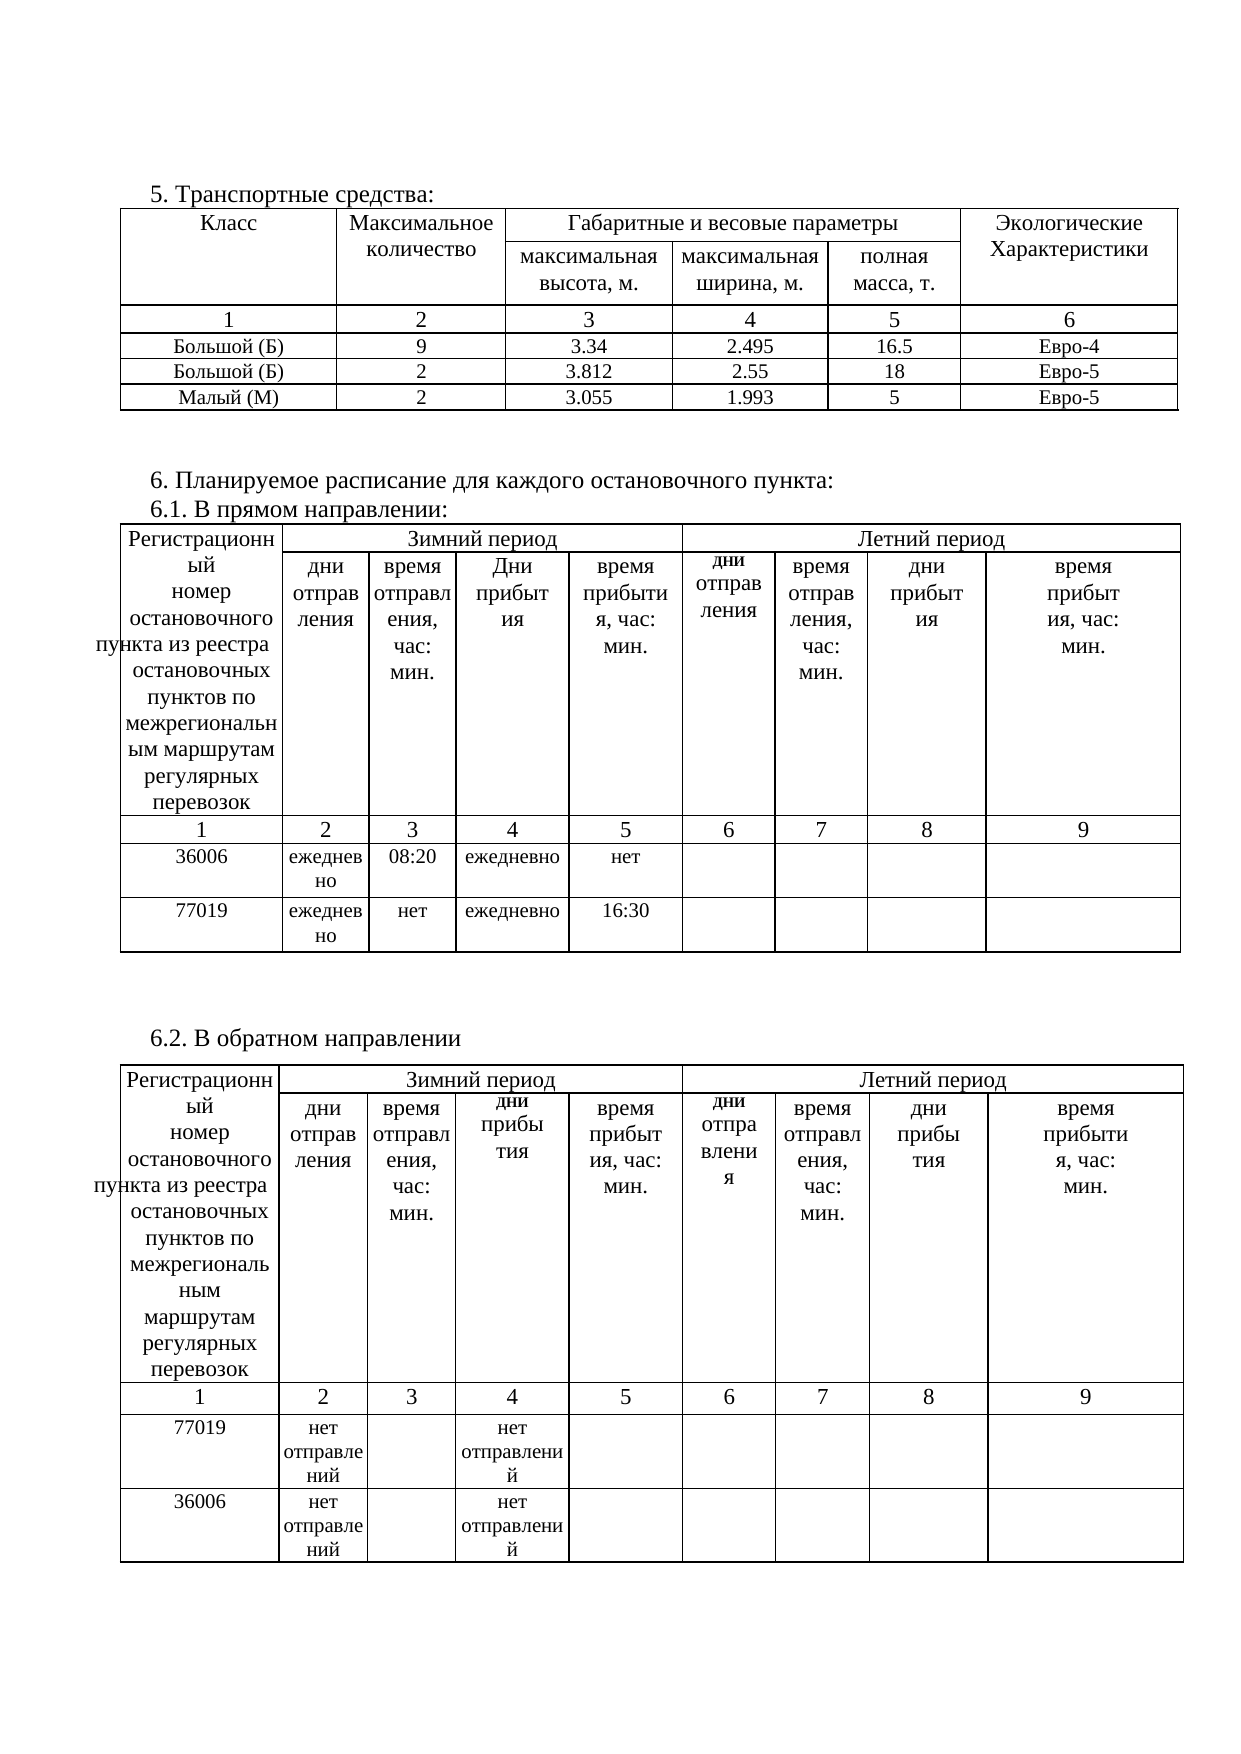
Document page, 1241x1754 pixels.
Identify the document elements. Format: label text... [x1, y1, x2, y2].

table_cell время отправл ения, час: мин. [776, 1094, 869, 1382]
table_cell 5 [829, 385, 960, 409]
table_cell 6 [683, 816, 774, 842]
table_cell время отправл ения, час: мин. [370, 553, 455, 814]
table_cell нет [570, 844, 682, 897]
table_cell 9 [337, 334, 505, 358]
table_cell 36006 [121, 844, 282, 897]
table_cell [776, 844, 867, 897]
table_cell 9 [989, 1383, 1183, 1414]
table_cell [987, 844, 1180, 897]
table_cell 77019 [121, 898, 282, 951]
table_header Класс [121, 209, 336, 304]
table_cell 6 [683, 1383, 775, 1414]
table_cell Евро-5 [961, 385, 1177, 409]
table_cell 4 [457, 816, 568, 842]
table_header Максимальное количество [337, 209, 505, 304]
table_cell [987, 898, 1180, 951]
table_cell 2.55 [673, 359, 827, 383]
table_cell 16.5 [829, 334, 960, 358]
table_cell 5 [570, 816, 682, 842]
table_cell 1 [121, 1383, 278, 1414]
table_cell ДНИ отпра влени я [683, 1094, 775, 1382]
table_cell время отправ ления, час: мин. [776, 553, 867, 814]
table_cell 4 [673, 306, 827, 332]
table_cell [776, 1415, 869, 1487]
text 6.2. В обратном направлении [150, 1023, 1090, 1052]
table_cell [868, 844, 985, 897]
text 6. Планируемое расписание для каждого остановочного пункта: [150, 466, 1090, 494]
table_cell 3.055 [506, 385, 672, 409]
table_cell 77019 [121, 1415, 278, 1487]
table_header Летний период [683, 1066, 1183, 1092]
table_cell нет отправлений [280, 1415, 367, 1487]
table_cell 2 [280, 1383, 367, 1414]
table_cell Большой (Б) [121, 334, 336, 358]
table_cell 2.495 [673, 334, 827, 358]
table_cell ежедневно [457, 898, 568, 951]
table_cell Дни прибыт ия [457, 553, 568, 814]
table_cell 16:30 [570, 898, 682, 951]
table_cell максимальная ширина, м. [673, 242, 827, 304]
table_cell 2 [283, 816, 368, 842]
table_cell [989, 1415, 1183, 1487]
table_cell 8 [870, 1383, 987, 1414]
table_cell 2 [337, 306, 505, 332]
table_cell 2 [337, 359, 505, 383]
table_cell 6 [961, 306, 1177, 332]
table_cell [989, 1489, 1183, 1561]
table_cell 3.34 [506, 334, 672, 358]
table_cell 7 [776, 1383, 869, 1414]
table_header Экологические Характеристики [961, 209, 1177, 304]
table_cell 9 [987, 816, 1180, 842]
table_cell ежедневно [283, 844, 368, 897]
table_cell дни прибыт ия [868, 553, 985, 814]
table_cell [870, 1415, 987, 1487]
table_cell нет [370, 898, 455, 951]
table_cell время прибыти я, час: мин. [570, 553, 682, 814]
table_cell дни прибы тия [870, 1094, 987, 1382]
table_cell 3.812 [506, 359, 672, 383]
table_cell [868, 898, 985, 951]
table_cell [870, 1489, 987, 1561]
table_cell 3 [370, 816, 455, 842]
table_header Зимний период [280, 1066, 682, 1092]
table_cell 2 [337, 385, 505, 409]
table_cell время прибыти я, час: мин. [989, 1094, 1183, 1382]
table_cell полная масса, т. [829, 242, 960, 304]
table_cell 4 [456, 1383, 568, 1414]
table_cell дни отправ ления [283, 553, 368, 814]
table_cell время отправл ения, час: мин. [368, 1094, 455, 1382]
table_cell Большой (Б) [121, 359, 336, 383]
table_cell 7 [776, 816, 867, 842]
table_cell [683, 1489, 775, 1561]
table_cell время прибыт ия, час: мин. [987, 553, 1180, 814]
table_cell ежедневно [457, 844, 568, 897]
table_cell 3 [506, 306, 672, 332]
table_cell нет отправлений [456, 1489, 568, 1561]
table_header Регистрационный номер остановочного пункта из реестра остановочных пунктов по межрегиональным маршрутам регулярных перевозок [121, 1066, 278, 1382]
table_cell 3 [368, 1383, 455, 1414]
table_cell 36006 [121, 1489, 278, 1561]
table_cell дни отправ ления [280, 1094, 367, 1382]
table_cell [776, 898, 867, 951]
table_header Регистрационный номер остановочного пункта из реестра остановочных пунктов по межрегиональным маршрутам регулярных перевозок [121, 525, 282, 814]
table_cell Малый (М) [121, 385, 336, 409]
table_cell 8 [868, 816, 985, 842]
table_cell [368, 1489, 455, 1561]
table_cell ДНИ прибы тия [456, 1094, 568, 1382]
table_cell [683, 898, 774, 951]
table_cell 1 [121, 816, 282, 842]
table_cell 1.993 [673, 385, 827, 409]
table_cell 1 [121, 306, 336, 332]
table_cell [776, 1489, 869, 1561]
table_cell [368, 1415, 455, 1487]
table_header Зимний период [283, 525, 682, 551]
table_cell 08:20 [370, 844, 455, 897]
table_cell [570, 1489, 682, 1561]
table_cell ежедневно [283, 898, 368, 951]
table_header Габаритные и весовые параметры [506, 209, 960, 241]
table_cell ДНИ отправ ления [683, 553, 774, 814]
table_cell максимальная высота, м. [506, 242, 672, 304]
table_cell 5 [829, 306, 960, 332]
table_cell [683, 844, 774, 897]
table_cell [683, 1415, 775, 1487]
text 6.1. В прямом направлении: [150, 494, 1090, 523]
table_cell время прибыт ия, час: мин. [570, 1094, 682, 1382]
table_cell [570, 1415, 682, 1487]
table_cell нет отправлений [456, 1415, 568, 1487]
table_cell Евро-4 [961, 334, 1177, 358]
table_cell Евро-5 [961, 359, 1177, 383]
table_cell 5 [570, 1383, 682, 1414]
table_cell нет отправлений [280, 1489, 367, 1561]
table_header Летний период [683, 525, 1180, 551]
text 5. Транспортные средства: [150, 179, 1090, 207]
table_cell 18 [829, 359, 960, 383]
